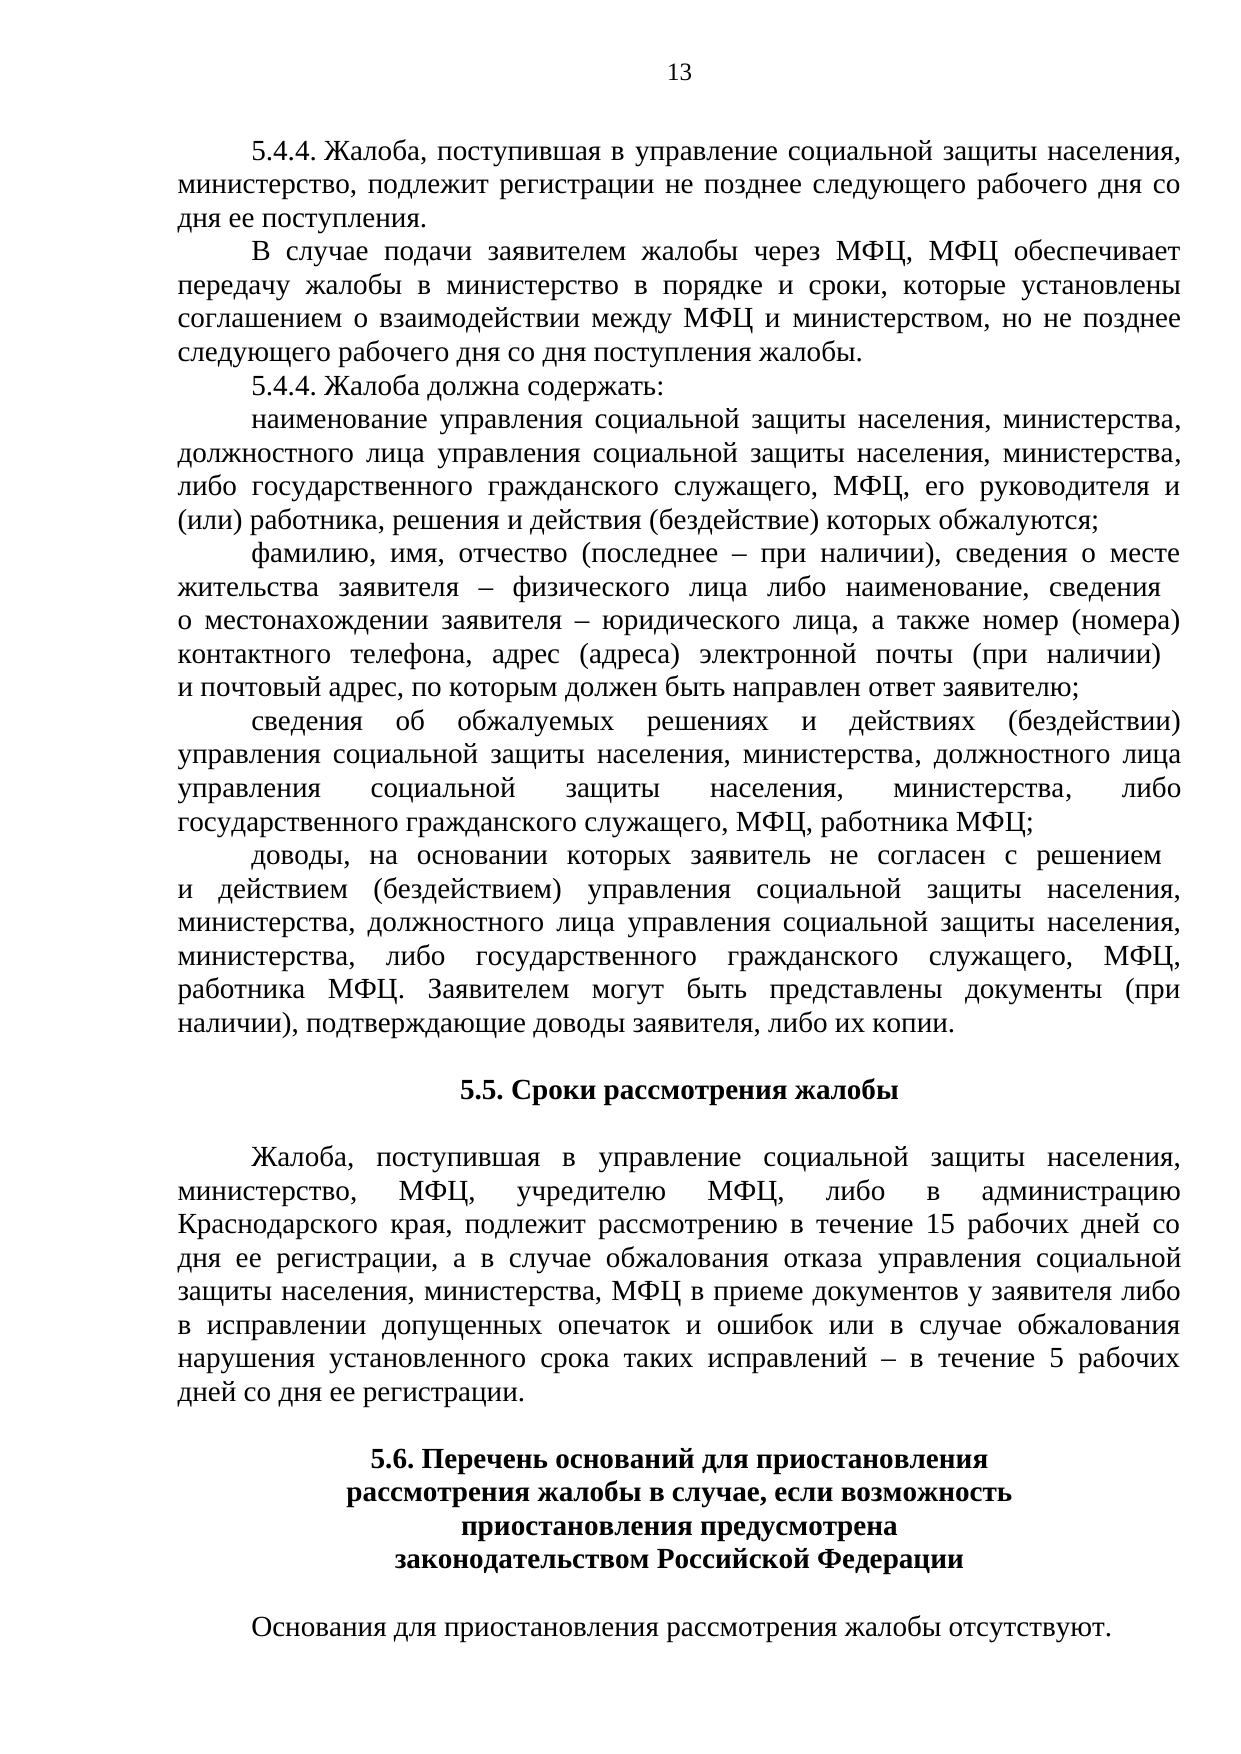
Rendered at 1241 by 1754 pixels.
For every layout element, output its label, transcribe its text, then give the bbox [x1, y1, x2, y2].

text Основания для приостановления рассмотрения жалобы отсутствуют. [177, 1609, 1181, 1642]
text законодательством Российской Федерации [177, 1542, 1181, 1575]
text доводы, на основании которых заявитель не согласен с решением и действием (бездействием) управления социальной защиты населения, министерства, должностного лица управления социальной защиты населения, министерства, либо государственного гражданского служащего, МФЦ, работника МФЦ. Заявителем могут быть представлены документы (при наличии), подтверждающие доводы заявителя, либо их копии. [177, 837, 1181, 1038]
text 5.4.4. Жалоба должна содержать: [177, 368, 1181, 401]
text рассмотрения жалобы в случае, если возможность [177, 1474, 1181, 1508]
text 5.5. Сроки рассмотрения жалобы [177, 1072, 1181, 1106]
text приостановления предусмотрена [177, 1508, 1181, 1542]
text Жалоба, поступившая в управление социальной защиты населения, министерство, МФЦ, учредителю МФЦ, либо в администрацию Краснодарского края, подлежит рассмотрению в течение 15 рабочих дней со дня ее регистрации, а в случае обжалования отказа управления социальной защиты населения, министерства, МФЦ в приеме документов у заявителя либо в исправлении допущенных опечаток и ошибок или в случае обжалования нарушения установленного срока таких исправлений – в течение 5 рабочих дней со дня ее регистрации. [177, 1139, 1181, 1407]
text В случае подачи заявителем жалобы через МФЦ, МФЦ обеспечивает передачу жалобы в министерство в порядке и сроки, которые установлены соглашением о взаимодействии между МФЦ и министерством, но не позднее следующего рабочего дня со дня поступления жалобы. [177, 233, 1181, 368]
text наименование управления социальной защиты населения, министерства, должностного лица управления социальной защиты населения, министерства, либо государственного гражданского служащего, МФЦ, его руководителя и (или) работника, решения и действия (бездействие) которых обжалуются; [177, 401, 1181, 535]
text 5.6. Перечень оснований для приостановления [177, 1441, 1181, 1474]
text 5.4.4. Жалоба, поступившая в управление социальной защиты населения, министерство, подлежит регистрации не позднее следующего рабочего дня со дня ее поступления. [177, 133, 1181, 233]
text фамилию, имя, отчество (последнее – при наличии), сведения о месте жительства заявителя – физического лица либо наименование, сведения о местонахождении заявителя – юридического лица, а также номер (номера) контактного телефона, адрес (адреса) электронной почты (при наличии) и почтовый адрес, по которым должен быть направлен ответ заявителю; [177, 535, 1181, 703]
text сведения об обжалуемых решениях и действиях (бездействии) управления социальной защиты населения, министерства, должностного лица управления социальной защиты населения, министерства, либо государственного гражданского служащего, МФЦ, работника МФЦ; [177, 703, 1181, 837]
